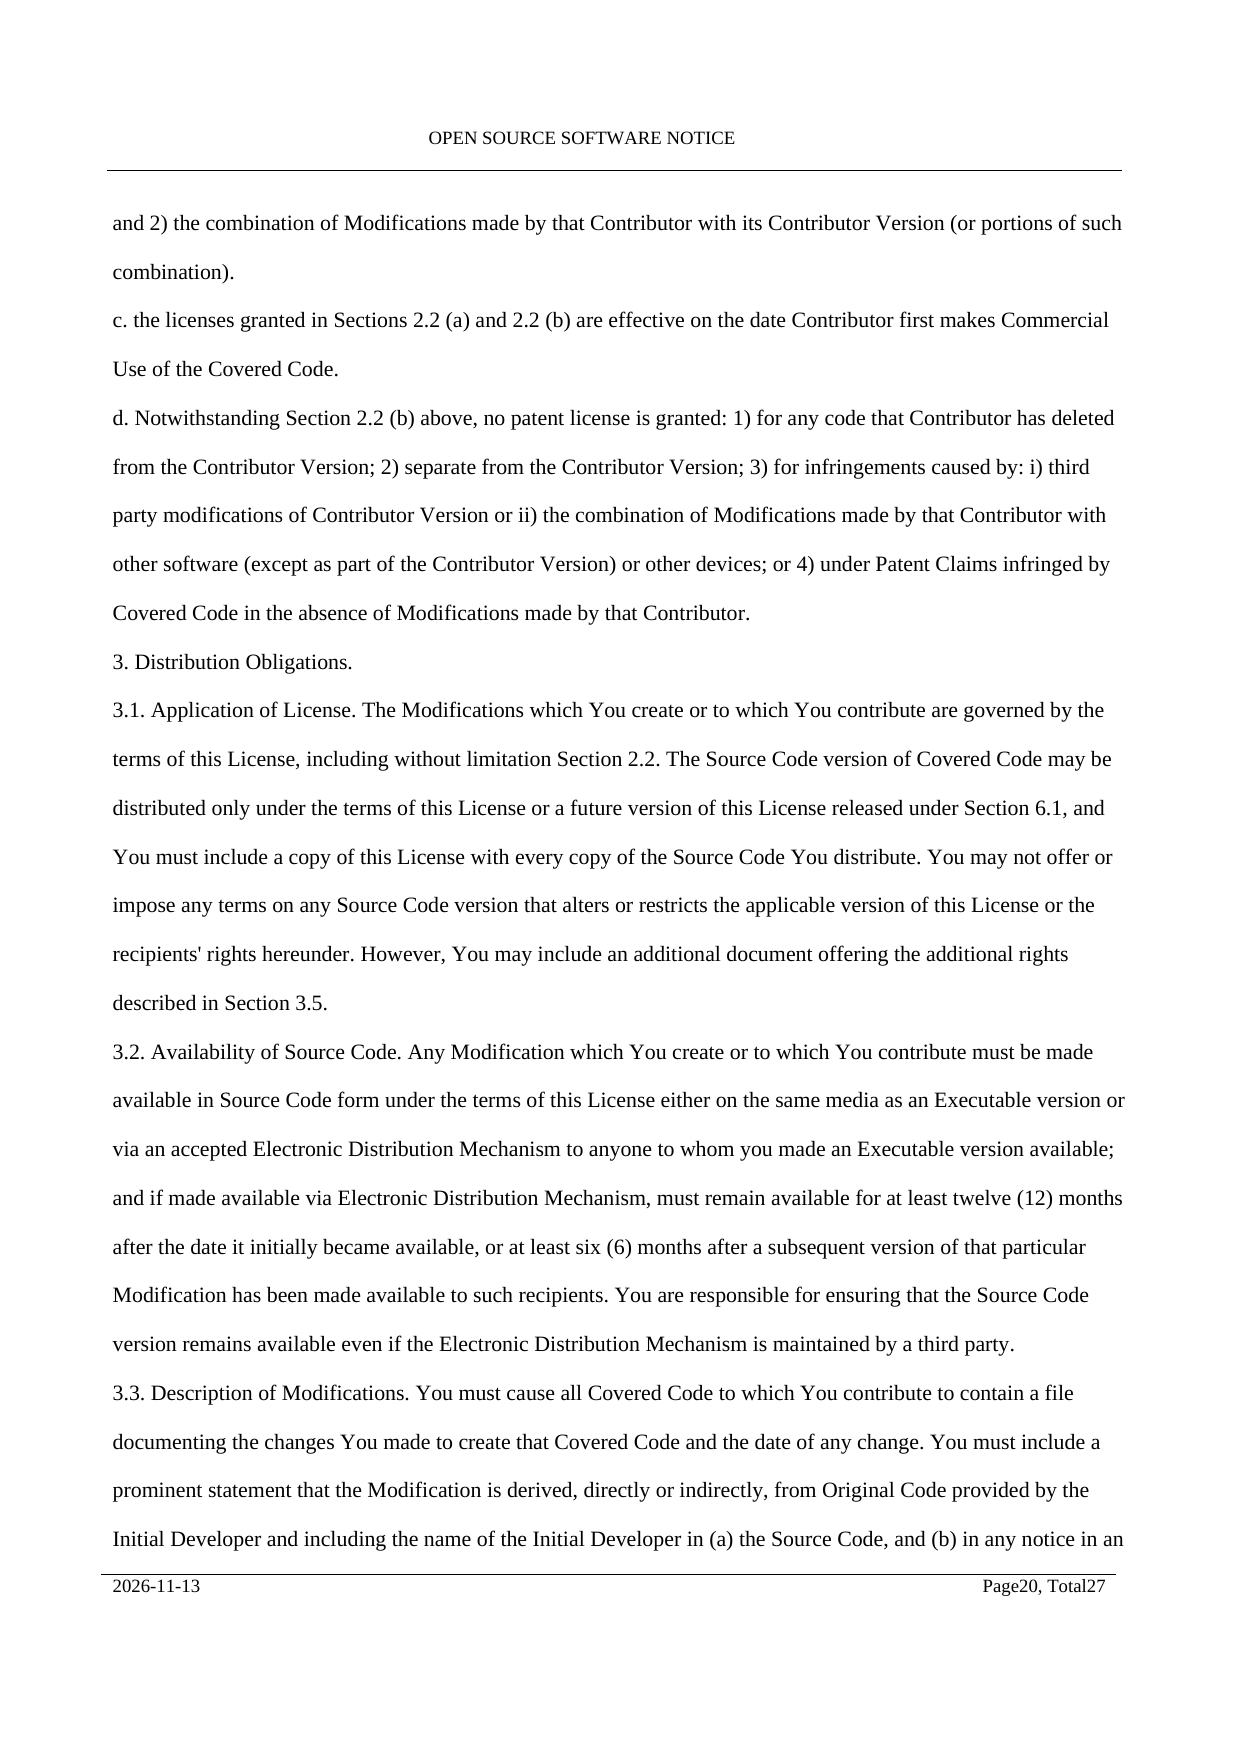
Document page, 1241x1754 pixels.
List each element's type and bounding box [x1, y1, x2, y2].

text [112, 206, 1128, 1555]
